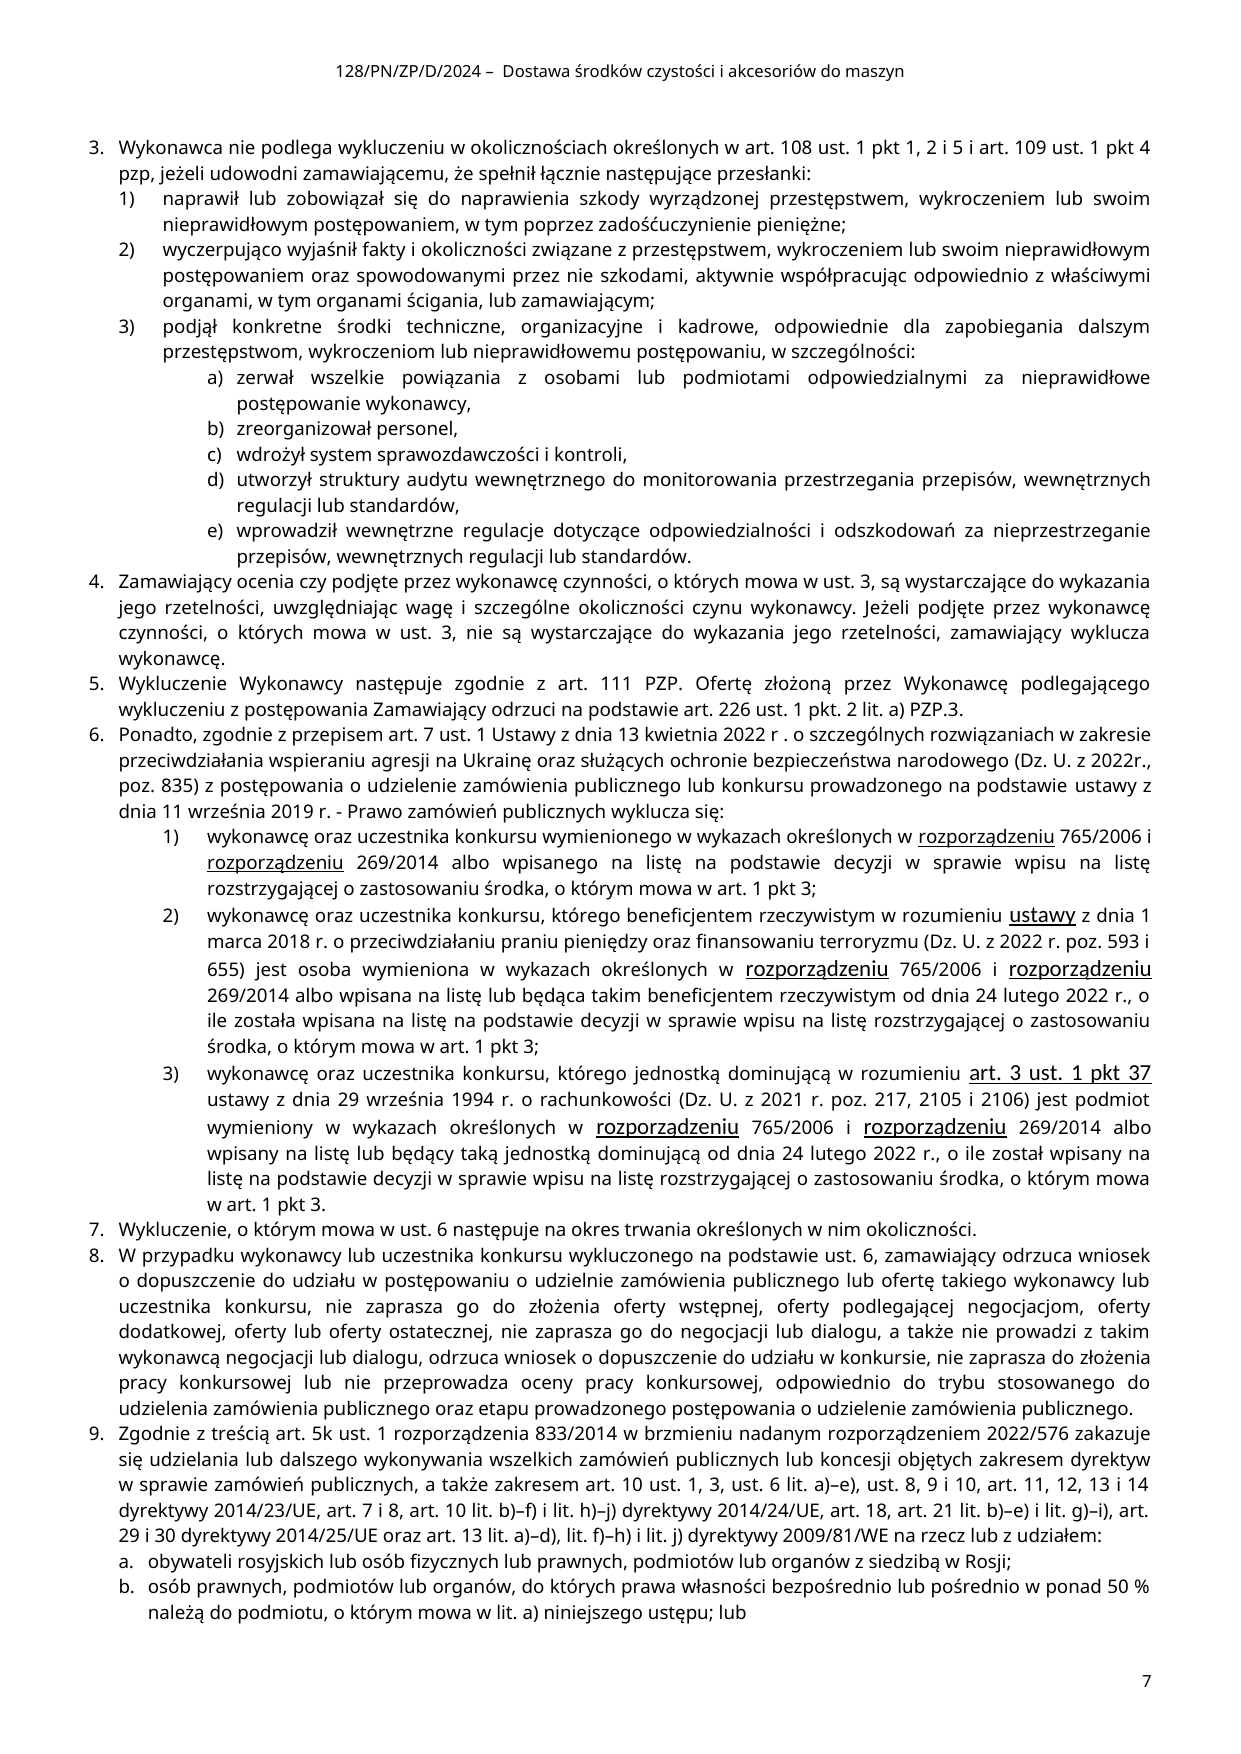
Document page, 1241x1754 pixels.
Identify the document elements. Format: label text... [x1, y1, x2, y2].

list podjął konkretne środki techniczne, organizacyjne i kadrowe, odpowiednie dla zapobiegania dalszym przestępstwom, wykroczeniom lub nieprawidłowemu postępowaniu, w szczególności: [118, 313, 1152, 364]
list Wykluczenie Wykonawcy następuje zgodnie z art. 111 PZP. Ofertę złożoną przez Wykonawcę podlegającego wykluczeniu z postępowania Zamawiający odrzuci na podstawie art. 226 ust. 1 pkt. 2 lit. a) PZP.3. [89, 671, 1152, 722]
list Zgodnie z treścią art. 5k ust. 1 rozporządzenia 833/2014 w brzmieniu nadanym rozporządzeniem 2022/576 zakazuje się udzielania lub dalszego wykonywania wszelkich zamówień publicznych lub koncesji objętych zakresem dyrektyw w sprawie zamówień publicznych, a także zakresem art. 10 ust. 1, 3, ust. 6 lit. a)–e), ust. 8, 9 i 10, art. 11, 12, 13 i 14 dyrektywy 2014/23/UE, art. 7 i 8, art. 10 lit. b)–f) i lit. h)–j) dyrektywy 2014/24/UE, art. 18, art. 21 lit. b)–e) i lit. g)–i), art. 29 i 30 dyrektywy 2014/25/UE oraz art. 13 lit. a)–d), lit. f)–h) i lit. j) dyrektywy 2009/81/WE na rzecz lub z udziałem: [89, 1421, 1152, 1548]
list Zamawiający ocenia czy podjęte przez wykonawcę czynności, o których mowa w ust. 3, są wystarczające do wykazania jego rzetelności, uwzględniając wagę i szczególne okoliczności czynu wykonawcy. Jeżeli podjęte przez wykonawcę czynności, o których mowa w ust. 3, nie są wystarczające do wykazania jego rzetelności, zamawiający wyklucza wykonawcę. [89, 568, 1152, 671]
list zreorganizował personel, [207, 415, 1152, 441]
list naprawił lub zobowiązał się do naprawienia szkody wyrządzonej przestępstwem, wykroczeniem lub swoim nieprawidłowym postępowaniem, w tym poprzez zadośćuczynienie pieniężne; [118, 186, 1152, 237]
list wykonawcę oraz uczestnika konkursu wymienionego w wykazach określonych w rozporządzeniu 765/2006 i rozporządzeniu 269/2014 albo wpisanego na listę na podstawie decyzji w sprawie wpisu na listę rozstrzygającej o zastosowaniu środka, o którym mowa w art. 1 pkt 3; [162, 824, 1152, 900]
list zerwał wszelkie powiązania z osobami lub podmiotami odpowiedzialnymi za nieprawidłowe postępowanie wykonawcy, [207, 364, 1152, 415]
list obywateli rosyjskich lub osób fizycznych lub prawnych, podmiotów lub organów z siedzibą w Rosji; [118, 1548, 1152, 1574]
list Wykluczenie, o którym mowa w ust. 6 następuje na okres trwania określonych w nim okoliczności. [89, 1217, 1152, 1242]
list Ponadto, zgodnie z przepisem art. 7 ust. 1 Ustawy z dnia 13 kwietnia 2022 r . o szczególnych rozwiązaniach w zakresie przeciwdziałania wspieraniu agresji na Ukrainę oraz służących ochronie bezpieczeństwa narodowego (Dz. U. z 2022r., poz. 835) z postępowania o udzielenie zamówienia publicznego lub konkursu prowadzonego na podstawie ustawy z dnia 11 września 2019 r. - Prawo zamówień publicznych wyklucza się: [89, 722, 1152, 824]
list osób prawnych, podmiotów lub organów, do których prawa własności bezpośrednio lub pośrednio w ponad 50 % należą do podmiotu, o którym mowa w lit. a) niniejszego ustępu; lub [118, 1574, 1152, 1625]
list W przypadku wykonawcy lub uczestnika konkursu wykluczonego na podstawie ust. 6, zamawiający odrzuca wniosek o dopuszczenie do udziału w postępowaniu o udzielnie zamówienia publicznego lub ofertę takiego wykonawcy lub uczestnika konkursu, nie zaprasza go do złożenia oferty wstępnej, oferty podlegającej negocjacjom, oferty dodatkowej, oferty lub oferty ostatecznej, nie zaprasza go do negocjacji lub dialogu, a także nie prowadzi z takim wykonawcą negocjacji lub dialogu, odrzuca wniosek o dopuszczenie do udziału w konkursie, nie zaprasza do złożenia pracy konkursowej lub nie przeprowadza oceny pracy konkursowej, odpowiednio do trybu stosowanego do udzielenia zamówienia publicznego oraz etapu prowadzonego postępowania o udzielenie zamówienia publicznego. [89, 1242, 1152, 1421]
list Wykonawca nie podlega wykluczeniu w okolicznościach określonych w art. 108 ust. 1 pkt 1, 2 i 5 i art. 109 ust. 1 pkt 4 pzp, jeżeli udowodni zamawiającemu, że spełnił łącznie następujące przesłanki: [89, 135, 1152, 186]
list wyczerpująco wyjaśnił fakty i okoliczności związane z przestępstwem, wykroczeniem lub swoim nieprawidłowym postępowaniem oraz spowodowanymi przez nie szkodami, aktywnie współpracując odpowiednio z właściwymi organami, w tym organami ścigania, lub zamawiającym; [118, 237, 1152, 313]
list wykonawcę oraz uczestnika konkursu, którego jednostką dominującą w rozumieniu art. 3 ust. 1 pkt 37 ustawy z dnia 29 września 1994 r. o rachunkowości (Dz. U. z 2021 r. poz. 217, 2105 i 2106) jest podmiot wymieniony w wykazach określonych w rozporządzeniu 765/2006 i rozporządzeniu 269/2014 albo wpisany na listę lub będący taką jednostką dominującą od dnia 24 lutego 2022 r., o ile został wpisany na listę na podstawie decyzji w sprawie wpisu na listę rozstrzygającej o zastosowaniu środka, o którym mowa w art. 1 pkt 3. [162, 1058, 1152, 1217]
list wprowadził wewnętrzne regulacje dotyczące odpowiedzialności i odszkodowań za nieprzestrzeganie przepisów, wewnętrznych regulacji lub standardów. [207, 517, 1152, 568]
list wdrożył system sprawozdawczości i kontroli, [207, 441, 1152, 466]
list utworzył struktury audytu wewnętrznego do monitorowania przestrzegania przepisów, wewnętrznych regulacji lub standardów, [207, 466, 1152, 517]
list wykonawcę oraz uczestnika konkursu, którego beneficjentem rzeczywistym w rozumieniu ustawy z dnia 1 marca 2018 r. o przeciwdziałaniu praniu pieniędzy oraz finansowaniu terroryzmu (Dz. U. z 2022 r. poz. 593 i 655) jest osoba wymieniona w wykazach określonych w rozporządzeniu 765/2006 i rozporządzeniu 269/2014 albo wpisana na listę lub będąca takim beneficjentem rzeczywistym od dnia 24 lutego 2022 r., o ile została wpisana na listę na podstawie decyzji w sprawie wpisu na listę rozstrzygającej o zastosowaniu środka, o którym mowa w art. 1 pkt 3; [162, 900, 1152, 1058]
